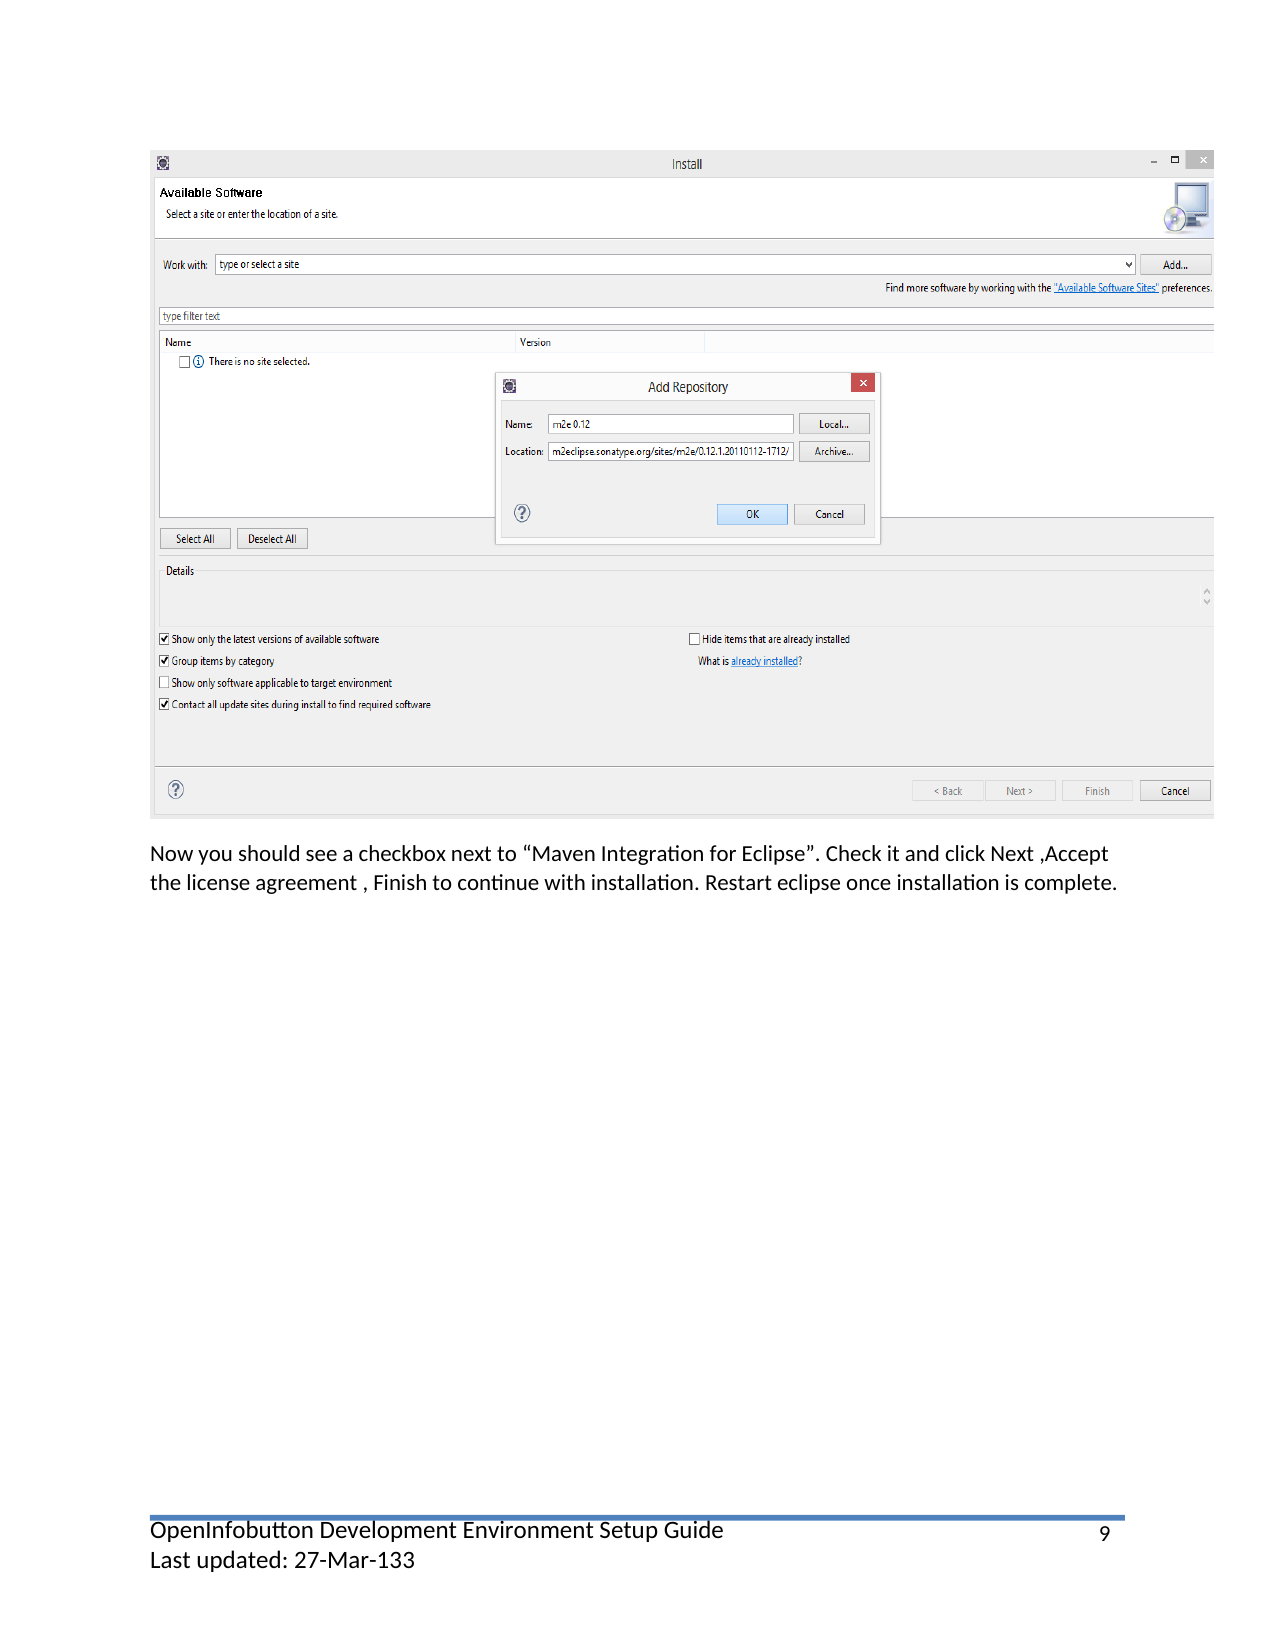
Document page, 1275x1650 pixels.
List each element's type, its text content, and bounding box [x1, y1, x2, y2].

text Now you should see a checkbox next to “Maven Integration for Eclipse”. Check it and click Next ,Accept the license agreement , Finish to continue with installation. Restart eclipse once installation is complete. [150, 839, 1125, 896]
picture [150, 150, 1214, 819]
